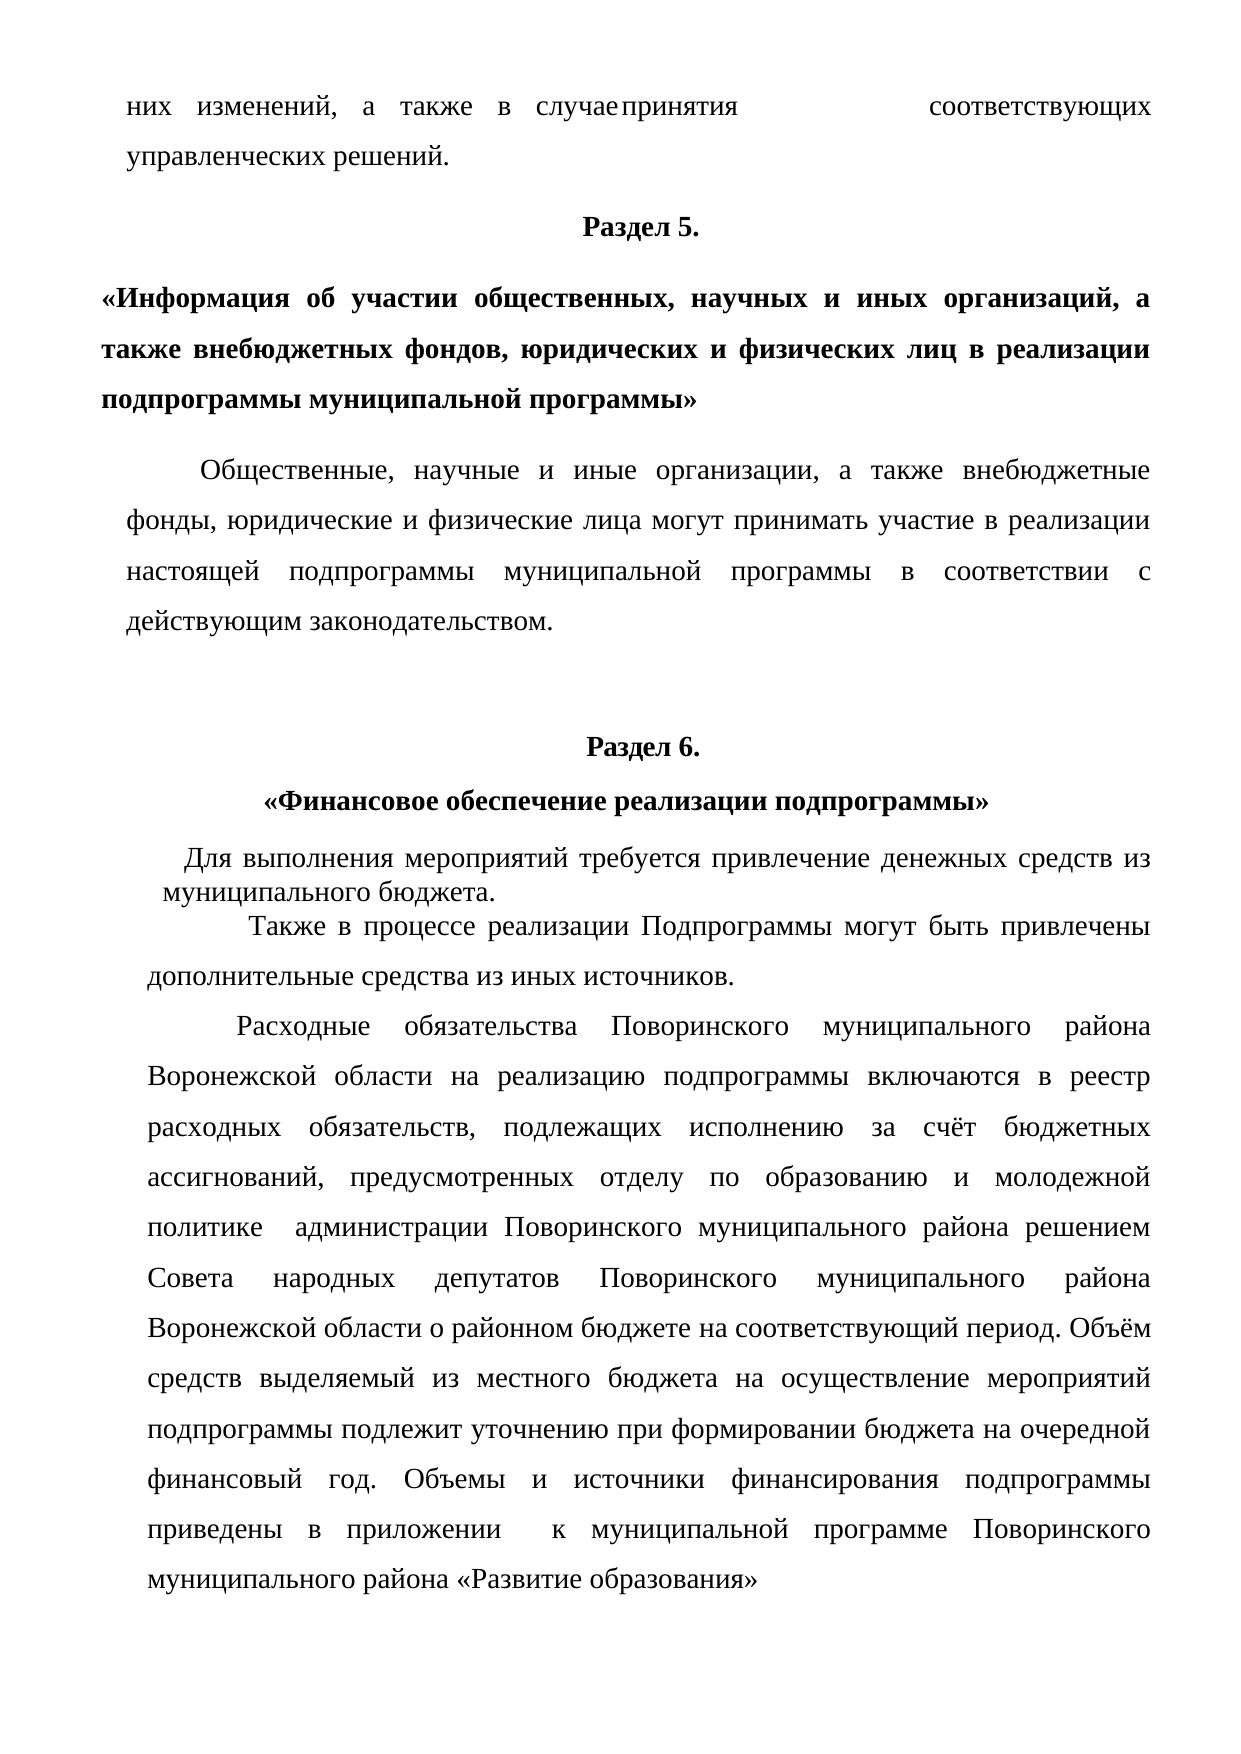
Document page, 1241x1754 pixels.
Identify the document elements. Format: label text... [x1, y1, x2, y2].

text Для выполнения мероприятий требуется привлечение денежных средств из муниципального бюджета. [162, 841, 1152, 908]
text Раздел 5. [101, 209, 1152, 243]
text Общественные, научные и иные организации, а также внебюджетные фонды, юридические и физические лица могут принимать участие в реализации настоящей подпрограммы муниципальной программы в соответствии с действующим законодательством. [126, 452, 1152, 637]
text Расходные обязательства Поворинского муниципального района Воронежской области на реализацию подпрограммы включаются в реестр расходных обязательств, подлежащих исполнению за счёт бюджетных ассигнований, предусмотренных отделу по образованию и молодежной политике администрации Поворинского муниципального района решением Совета народных депутатов Поворинского муниципального района Воронежской области о районном бюджете на соответствующий период. Объём средств выделяемый из местного бюджета на осуществление мероприятий подпрограммы подлежит уточнению при формировании бюджета на очередной финансовый год. Объемы и источники финансирования подпрограммы приведены в приложении к муниципальной программе Поворинского муниципального района «Развитие образования» [122, 1008, 1152, 1595]
text «Информация об участии общественных, научных и иных организаций, а также внебюджетных фондов, юридических и физических лиц в реализации подпрограммы муниципальной программы» [101, 280, 1152, 414]
text Также в процессе реализации Подпрограммы могут быть привлечены дополнительные средства из иных источников. [147, 908, 1152, 991]
text Раздел 6. [101, 729, 1152, 762]
text «Финансовое обеспечение реализации подпрограммы» [101, 783, 1152, 817]
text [126, 88, 1152, 172]
